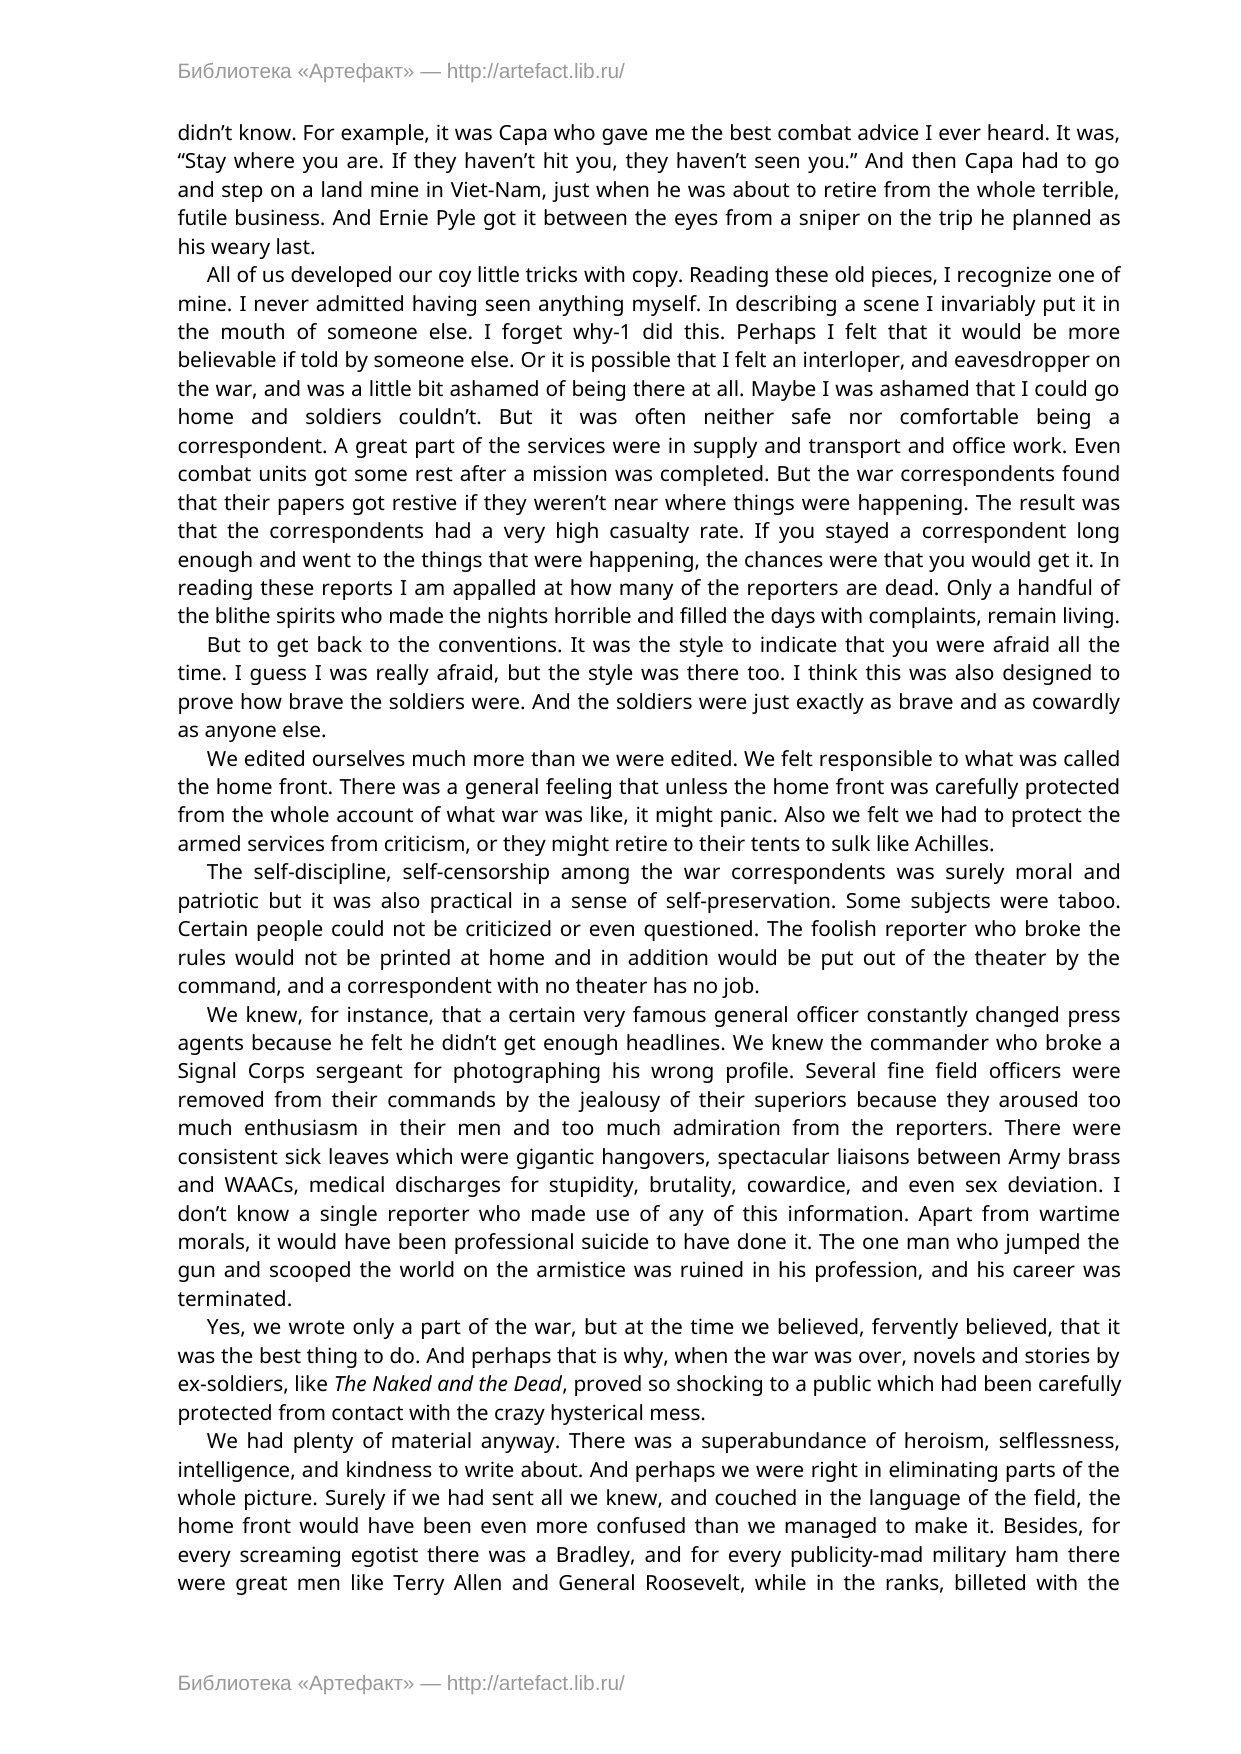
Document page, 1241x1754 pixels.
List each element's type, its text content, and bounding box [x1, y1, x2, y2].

text All of us developed our coy little tricks with copy. Reading these old pieces, I recognize one of mine. I never admitted having seen anything myself. In describing a scene I invariably put it in the mouth of someone else. I forget why-1 did this. Perhaps I felt that it would be more believable if told by someone else. Or it is possible that I felt an interloper, and eavesdropper on the war, and was a little bit ashamed of being there at all. Maybe I was ashamed that I could go home and soldiers couldn’t. But it was often neither safe nor comfortable being a correspondent. A great part of the services were in supply and transport and office work. Even combat units got some rest after a mission was completed. But the war correspondents found that their papers got restive if they weren’t near where things were happening. The result was that the correspondents had a very high casualty rate. If you stayed a correspondent long enough and went to the things that were happening, the chances were that you would get it. In reading these reports I am appalled at how many of the reporters are dead. Only a handful of the blithe spirits who made the nights horrible and filled the days with complaints, remain living. [177, 260, 1122, 630]
text We edited ourselves much more than we were edited. We felt responsible to what was called the home front. There was a general feeling that unless the home front was carefully protected from the whole account of what war was like, it might panic. Also we felt we had to protect the armed services from criticism, or they might retire to their tents to sulk like Achilles. [177, 744, 1122, 857]
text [177, 1426, 1122, 1597]
text The self-discipline, self-censorship among the war correspondents was surely moral and patriotic but it was also practical in a sense of self-preservation. Some subjects were taboo. Certain people could not be criticized or even questioned. The foolish reporter who broke the rules would not be printed at home and in addition would be put out of the theater by the command, and a correspondent with no theater has no job. [177, 857, 1122, 1000]
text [177, 118, 1122, 260]
text Yes, we wrote only a part of the war, but at the time we believed, fervently believed, that it was the best thing to do. And perhaps that is why, when the war was over, novels and stories by ex-soldiers, like The Naked and the Dead, proved so shocking to a public which had been carefully protected from contact with the crazy hysterical mess. [177, 1312, 1122, 1426]
text We knew, for instance, that a certain very famous general officer constantly changed press agents because he felt he didn’t get enough headlines. We knew the commander who broke a Signal Corps sergeant for photographing his wrong profile. Several fine field officers were removed from their commands by the jealousy of their superiors because they aroused too much enthusiasm in their men and too much admiration from the reporters. There were consistent sick leaves which were gigantic hangovers, spectacular liaisons between Army brass and WAACs, medical discharges for stupidity, brutality, cowardice, and even sex deviation. I don’t know a single reporter who made use of any of this information. Apart from wartime morals, it would have been professional suicide to have done it. The one man who jumped the gun and scooped the world on the armistice was ruined in his profession, and his career was terminated. [177, 1000, 1122, 1312]
text But to get back to the conventions. It was the style to indicate that you were afraid all the time. I guess I was really afraid, but the style was there too. I think this was also designed to prove how brave the soldiers were. And the soldiers were just exactly as brave and as cowardly as anyone else. [177, 630, 1122, 744]
